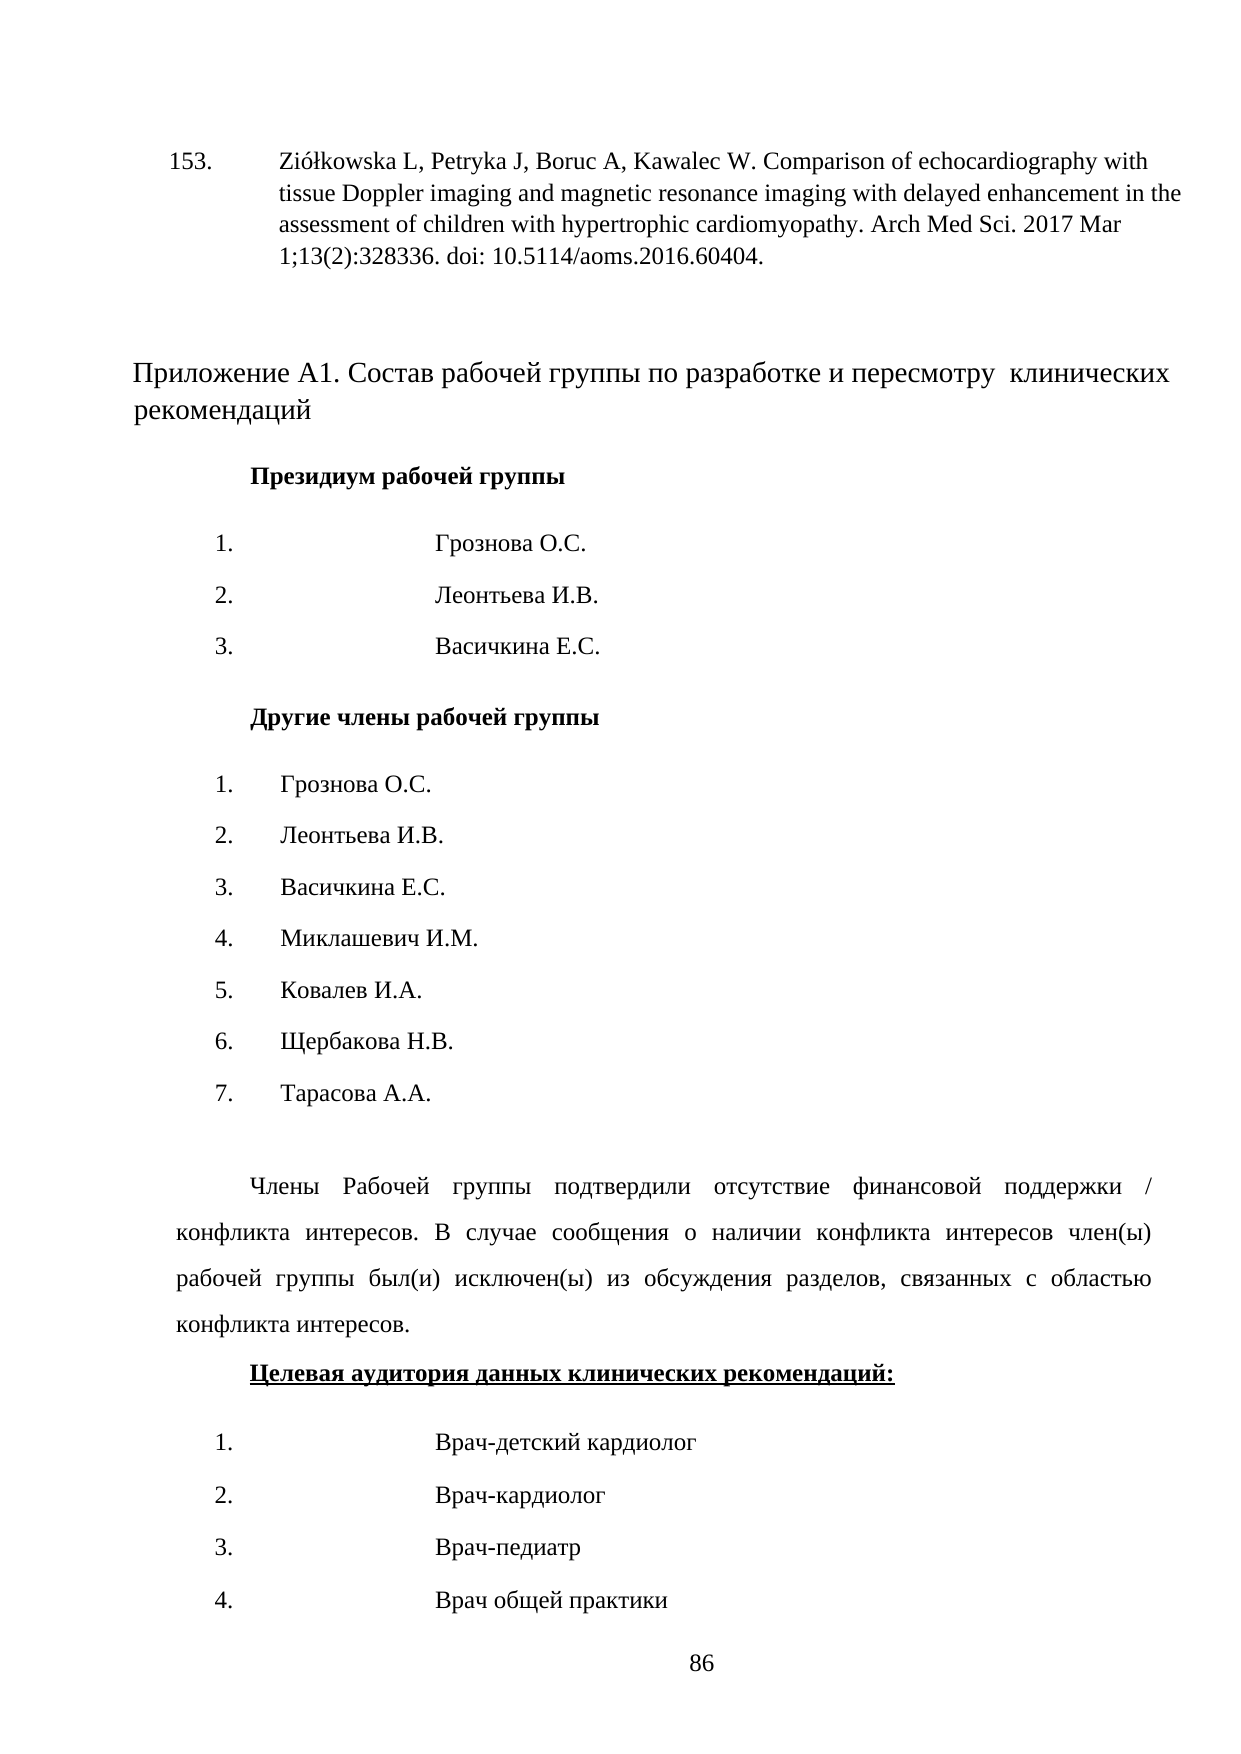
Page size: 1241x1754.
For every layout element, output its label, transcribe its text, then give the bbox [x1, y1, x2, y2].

list Ковалев И.А. [214, 975, 1153, 1004]
list Миклашевич И.М. [214, 923, 1153, 952]
list Врач-кардиолог [214, 1480, 1153, 1508]
list Васичкина Е.С. [214, 631, 1153, 660]
list Врач-педиатр [214, 1532, 1153, 1561]
list Грознова О.С. [214, 528, 1153, 557]
list Врач-детский кардиолог [214, 1427, 1153, 1456]
list Васичкина Е.С. [214, 872, 1153, 901]
text Члены Рабочей группы подтвердили отсутствие финансовой поддержки / конфликта интересов. В случае сообщения о наличии конфликта интересов член(ы) рабочей группы был(и) исключен(ы) из обсуждения разделов, связанных с областью конфликта интересов. [176, 1171, 1153, 1338]
subtitle Другие члены рабочей группы [250, 702, 1167, 730]
list Тарасова А.А. [214, 1078, 1153, 1107]
subtitle Приложение А1. Состав рабочей группы по разработке и пересмотру клинических рекомендаций [132, 355, 1182, 425]
list Леонтьева И.В. [214, 580, 1153, 609]
subtitle Президиум рабочей группы [250, 461, 1167, 490]
list Врач общей практики [214, 1585, 1153, 1614]
list Леонтьева И.В. [214, 820, 1153, 849]
list Грознова О.С. [214, 769, 1153, 798]
text Целевая аудитория данных клинических рекомендаций: [249, 1358, 1182, 1387]
list Щербакова Н.В. [214, 1026, 1153, 1055]
list Ziółkowska L, Petryka J, Boruc A, Kawalec W. Comparison of echocardiography with tissue Doppler imaging and magnetic resonance imaging with delayed enhancement in the assessment of children with hypertrophic cardiomyopathy. Arch Med Sci. 2017 Mar 1;13(2):328336. doi: 10.5114/aoms.2016.60404. [168, 146, 1182, 270]
